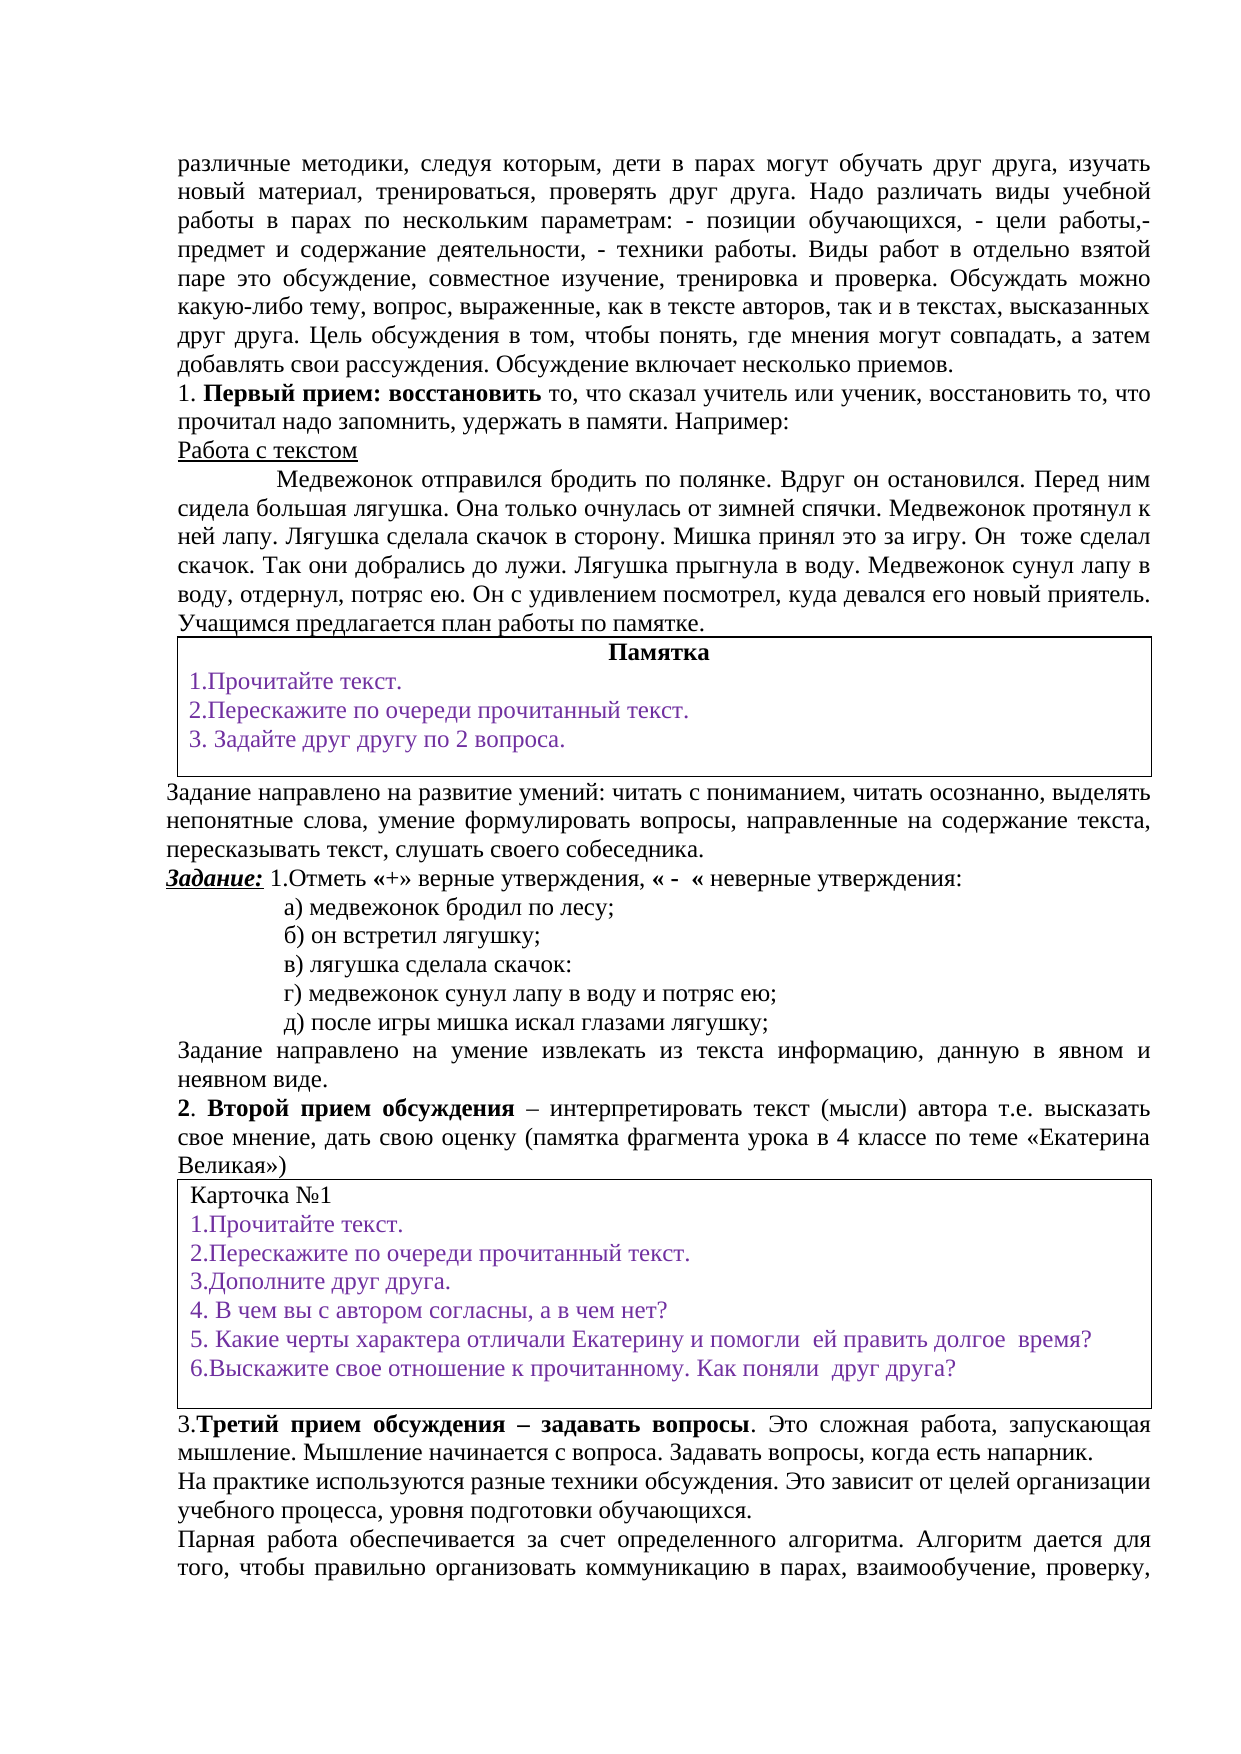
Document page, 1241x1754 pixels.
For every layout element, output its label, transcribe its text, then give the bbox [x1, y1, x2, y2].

text б) он встретил лягушку; [252, 920, 1152, 949]
text г) медвежонок сунул лапу в воду и потряс ею; [252, 978, 1152, 1007]
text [177, 148, 1152, 378]
table_header Памятка 1.Прочитайте текст. 2.Перескажите по очереди прочитанный текст. 3. Задайте друг другу по 2 вопроса. [178, 638, 1151, 776]
text в) лягушка сделала скачок: [252, 949, 1152, 978]
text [177, 1524, 1152, 1581]
text Медвежонок отправился бродить по полянке. Вдруг он остановился. Перед ним сидела большая лягушка. Она только очнулась от зимней спячки. Медвежонок протянул к ней лапу. Лягушка сделала скачок в сторону. Мишка принял это за игру. Он тоже сделал скачок. Так они добрались до лужи. Лягушка прыгнула в воду. Медвежонок сунул лапу в воду, отдернул, потряс ею. Он с удивлением посмотрел, куда девался его новый приятель. Учащимся предлагается план работы по памятке. [177, 464, 1152, 636]
text Задание: 1.Отметь «+» верные утверждения, « - « неверные утверждения: [166, 863, 1152, 892]
text На практике используются разные техники обсуждения. Это зависит от целей организации учебного процесса, уровня подготовки обучающихся. [177, 1466, 1152, 1524]
text д) после игры мишка искал глазами лягушку; [252, 1007, 1152, 1035]
text Задание направлено на умение извлекать из текста информацию, данную в явном и неявном виде. [177, 1035, 1152, 1093]
text 3.Третий прием обсуждения – задавать вопросы. Это сложная работа, запускающая мышление. Мышление начинается с вопроса. Задавать вопросы, когда есть напарник. [177, 1409, 1152, 1466]
text Задание направлено на развитие умений: читать с пониманием, читать осознанно, выделять непонятные слова, умение формулировать вопросы, направленные на содержание текста, пересказывать текст, слушать своего собеседника. [166, 777, 1152, 863]
table_header Карточка №1 1.Прочитайте текст. 2.Перескажите по очереди прочитанный текст. 3.Дополните друг друга. 4. В чем вы с автором согласны, а в чем нет? 5. Какие черты характера отличали Екатерину и помогли ей править долгое время? 6.Выскажите свое отношение к прочитанному. Как поняли друг друга? [178, 1180, 1151, 1408]
text 1. Первый прием: восстановить то, что сказал учитель или ученик, восстановить то, что прочитал надо запомнить, удержать в памяти. Например: [177, 378, 1152, 435]
text 2. Второй прием обсуждения – интерпретировать текст (мысли) автора т.е. высказать свое мнение, дать свою оценку (памятка фрагмента урока в 4 классе по теме «Екатерина Великая») [177, 1093, 1152, 1179]
text Работа с текстом [177, 435, 1152, 464]
text а) медвежонок бродил по лесу; [252, 892, 1152, 920]
